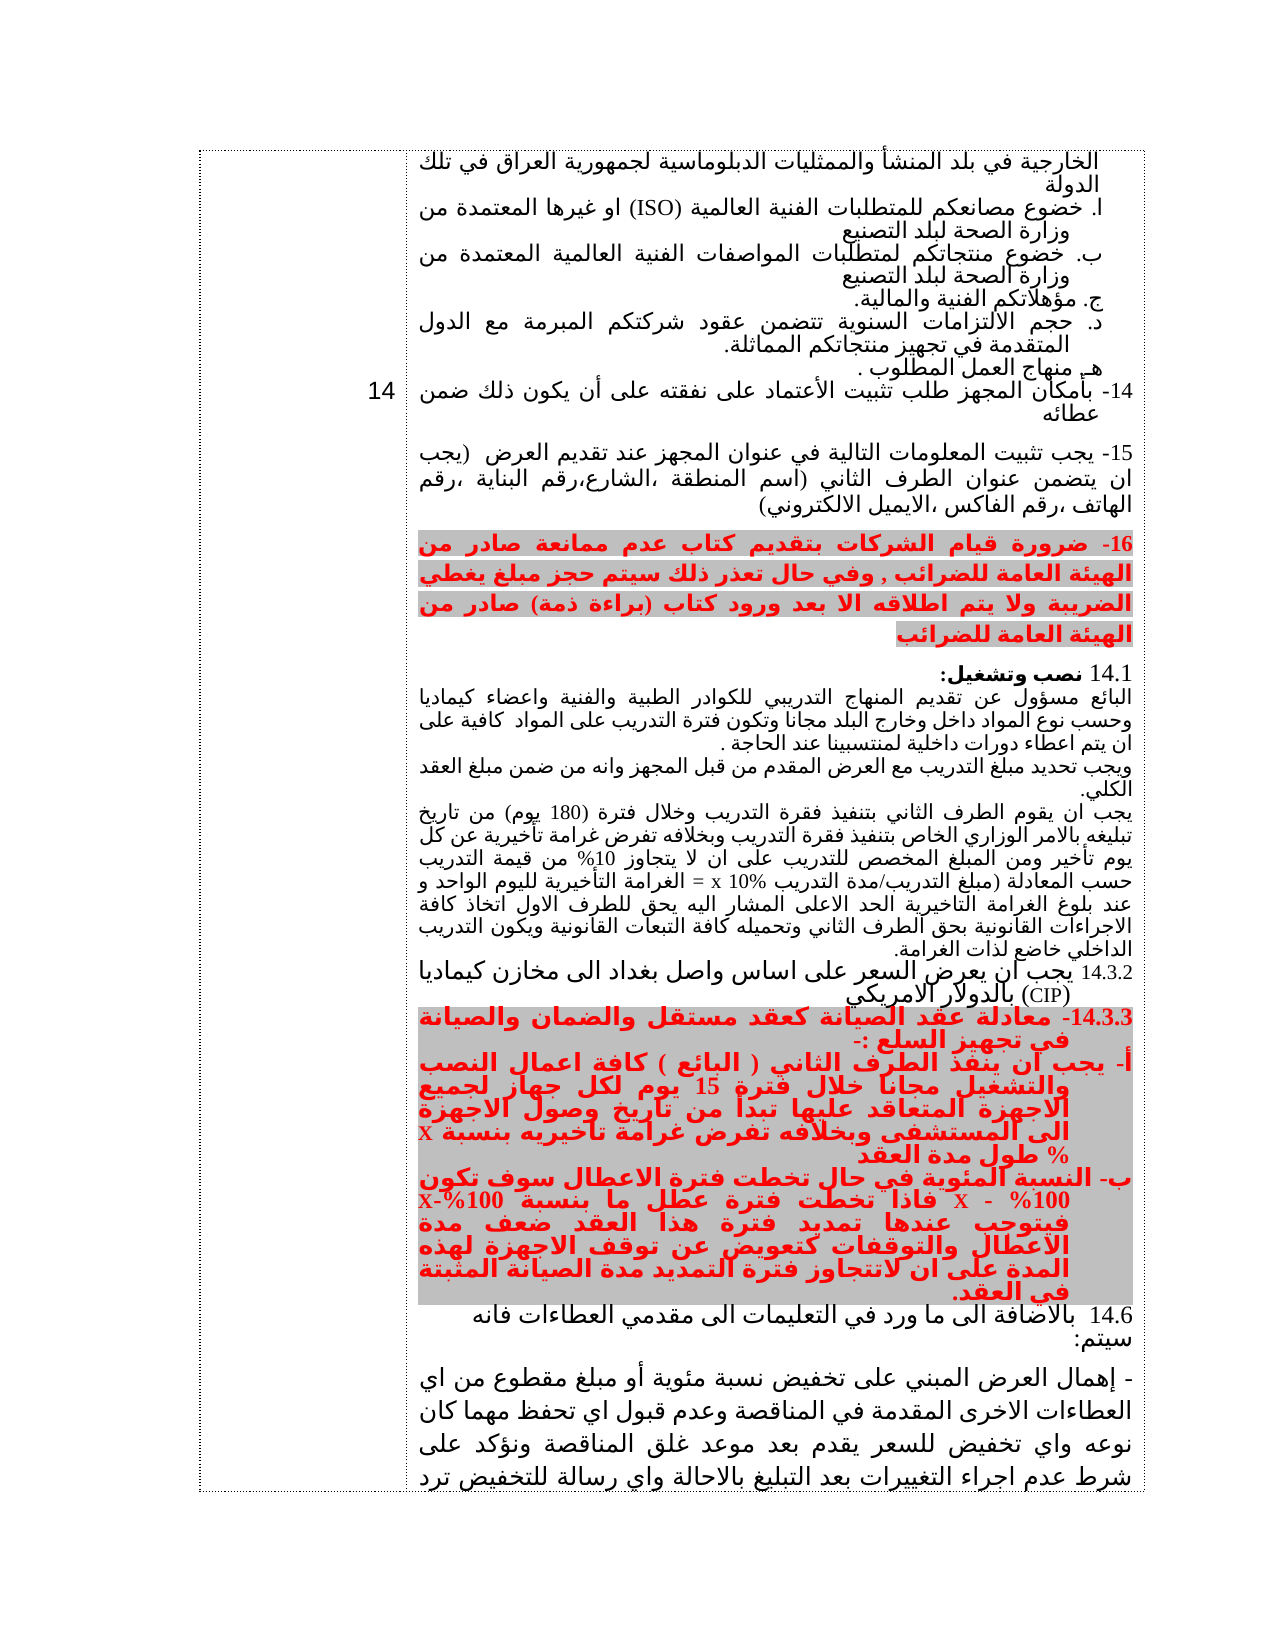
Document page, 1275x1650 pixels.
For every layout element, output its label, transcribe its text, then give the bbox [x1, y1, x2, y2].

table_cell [407, 150, 1144, 1491]
table_cell 12.1 14 [200, 150, 407, 1491]
